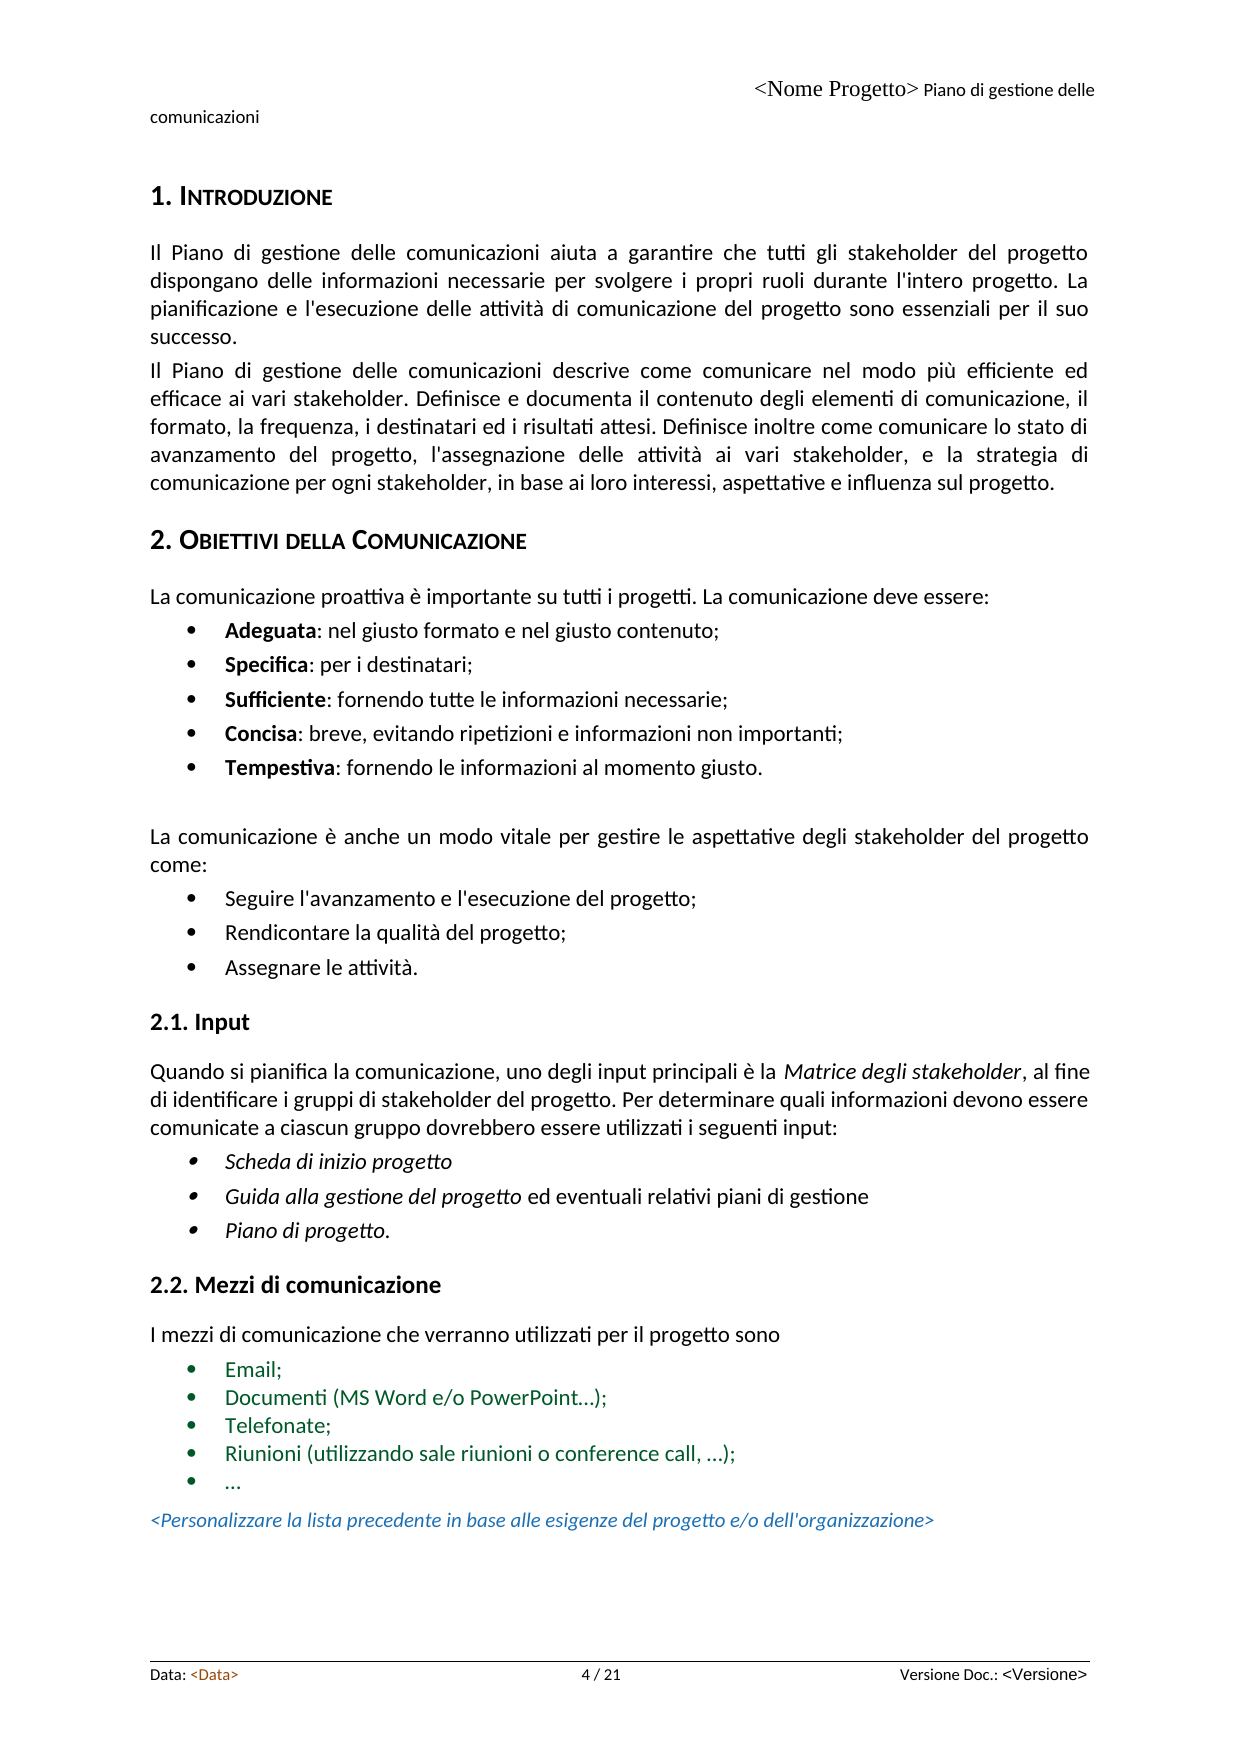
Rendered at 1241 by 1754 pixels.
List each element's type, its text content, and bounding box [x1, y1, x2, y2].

text Il Piano di gestione delle comunicazioni descrive come comunicare nel modo più efficiente ed efficace ai vari stakeholder. Definisce e documenta il contenuto degli elementi di comunicazione, il formato, la frequenza, i destinatari ed i risultati attesi. Definisce inoltre come comunicare lo stato di avanzamento del progetto, l'assegnazione delle attività ai vari stakeholder, e la strategia di comunicazione per ogni stakeholder, in base ai loro interessi, aspettative e influenza sul progetto. [150, 356, 1090, 496]
list Assegnare le attività. [187, 953, 1090, 981]
subtitle Introduzione [150, 177, 1090, 213]
list Riunioni (utilizzando sale riunioni o conference call, …); [187, 1439, 1090, 1467]
list Documenti (MS Word e/o PowerPoint…); [187, 1383, 1090, 1411]
subtitle Input [150, 1006, 1090, 1036]
subtitle Mezzi di comunicazione [150, 1269, 1090, 1299]
list Specifica: per i destinatari; [187, 651, 1090, 679]
list Rendicontare la qualità del progetto; [187, 918, 1090, 947]
list Seguire l'avanzamento e l'esecuzione del progetto; [187, 884, 1090, 912]
list Sufficiente: fornendo tutte le informazioni necessarie; [187, 685, 1090, 713]
text I mezzi di comunicazione che verranno utilizzati per il progetto sono [150, 1320, 1090, 1348]
list Email; [187, 1355, 1090, 1383]
subtitle Obiettivi della Comunicazione [150, 521, 1090, 557]
list Telefonate; [187, 1411, 1090, 1439]
list Guida alla gestione del progetto ed eventuali relativi piani di gestione [187, 1182, 1090, 1210]
text La comunicazione è anche un modo vitale per gestire le aspettative degli stakeholder del progetto come: [150, 822, 1090, 878]
list Concisa: breve, evitando ripetizioni e informazioni non importanti; [187, 719, 1090, 747]
list Piano di progetto. [187, 1216, 1090, 1244]
text La comunicazione proattiva è importante su tutti i progetti. La comunicazione deve essere: [150, 582, 1090, 610]
list Adeguata: nel giusto formato e nel giusto contenuto; [187, 616, 1090, 644]
list Scheda di inizio progetto [187, 1147, 1090, 1176]
text <Personalizzare la lista precedente in base alle esigenze del progetto e/o dell'organizzazione> [150, 1507, 1090, 1533]
list … [187, 1467, 1090, 1495]
text Quando si pianifica la comunicazione, uno degli input principali è la Matrice degli stakeholder, al fine di identificare i gruppi di stakeholder del progetto. Per determinare quali informazioni devono essere comunicate a ciascun gruppo dovrebbero essere utilizzati i seguenti input: [150, 1057, 1090, 1141]
text Il Piano di gestione delle comunicazioni aiuta a garantire che tutti gli stakeholder del progetto dispongano delle informazioni necessarie per svolgere i propri ruoli durante l'intero progetto. La pianificazione e l'esecuzione delle attività di comunicazione del progetto sono essenziali per il suo successo. [150, 238, 1090, 350]
list Tempestiva: fornendo le informazioni al momento giusto. [187, 753, 1090, 781]
